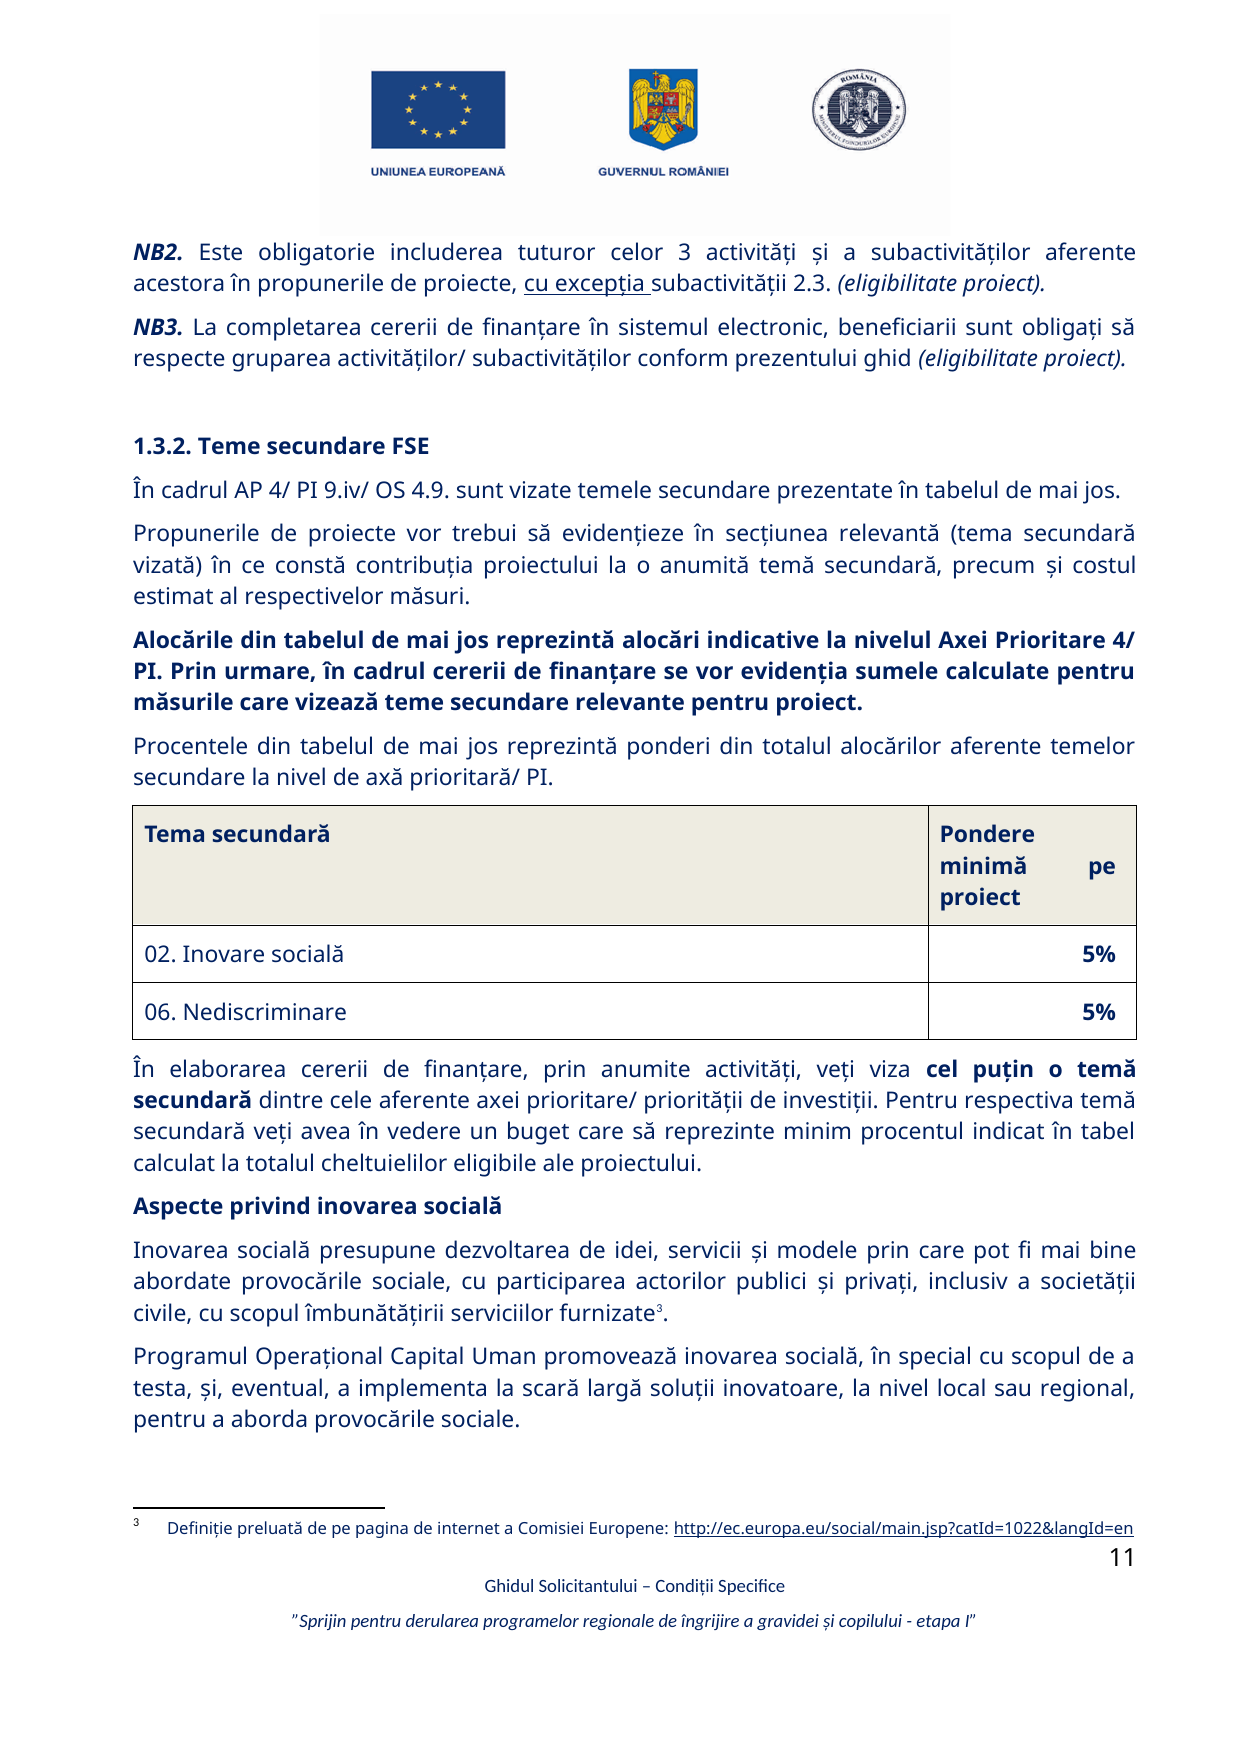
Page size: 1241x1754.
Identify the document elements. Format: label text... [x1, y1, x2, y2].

table_header Pondere minimă pe proiect [929, 806, 1136, 924]
text În elaborarea cererii de finanțare, prin anumite activități, veți viza cel puțin o temă secundară dintre cele aferente axei prioritare/ priorității de investiții. Pentru respectiva temă secundară veți avea în vedere un buget care să reprezinte minim procentul indicat în tabel calculat la totalul cheltuielilor eligibile ale proiectului. [133, 1053, 1137, 1178]
table_cell 02. Inovare socială [133, 926, 928, 982]
text Alocările din tabelul de mai jos reprezintă alocări indicative la nivelul Axei Prioritare 4/ PI. Prin urmare, în cadrul cererii de finanțare se vor evidenția sumele calculate pentru măsurile care vizează teme secundare relevante pentru proiect. [133, 623, 1137, 717]
text Procentele din tabelul de mai jos reprezintă ponderi din totalul alocărilor aferente temelor secundare la nivel de axă prioritară/ PI. [133, 730, 1137, 792]
text Propunerile de proiecte vor trebui să evidențieze în secțiunea relevantă (tema secundară vizată) în ce constă contribuția proiectului la o anumită temă secundară, precum și costul estimat al respectivelor măsuri. [133, 517, 1137, 611]
picture [319, 14, 951, 236]
text Programul Operațional Capital Uman promovează inovarea socială, în special cu scopul de a testa, și, eventual, a implementa la scară largă soluții inovatoare, la nivel local sau regional, pentru a aborda provocările sociale. [133, 1340, 1137, 1434]
table_cell 5% [929, 983, 1136, 1039]
table_header Tema secundară [133, 806, 928, 924]
subtitle 1.3.2. Teme secundare FSE [133, 430, 1137, 461]
text NB2. Este obligatorie includerea tuturor celor 3 activități și a subactivităților aferente acestora în propunerile de proiecte, cu excepția subactivității 2.3. (eligibilitate proiect). [133, 236, 1137, 298]
text În cadrul AP 4/ PI 9.iv/ OS 4.9. sunt vizate temele secundare prezentate în tabelul de mai jos. [133, 473, 1137, 505]
table_cell 5% [929, 926, 1136, 982]
text Inovarea socială presupune dezvoltarea de idei, servicii și modele prin care pot fi mai bine abordate provocările sociale, cu participarea actorilor publici și privați, inclusiv a societății civile, cu scopul îmbunătățirii serviciilor furnizate. [133, 1234, 1137, 1328]
text NB3. La completarea cererii de finanțare în sistemul electronic, beneficiarii sunt obligați să respecte gruparea activităților/ subactivităților conform prezentului ghid (eligibilitate proiect). [133, 311, 1137, 373]
text Aspecte privind inovarea socială [133, 1190, 1137, 1221]
table_cell 06. Nediscriminare [133, 983, 928, 1039]
